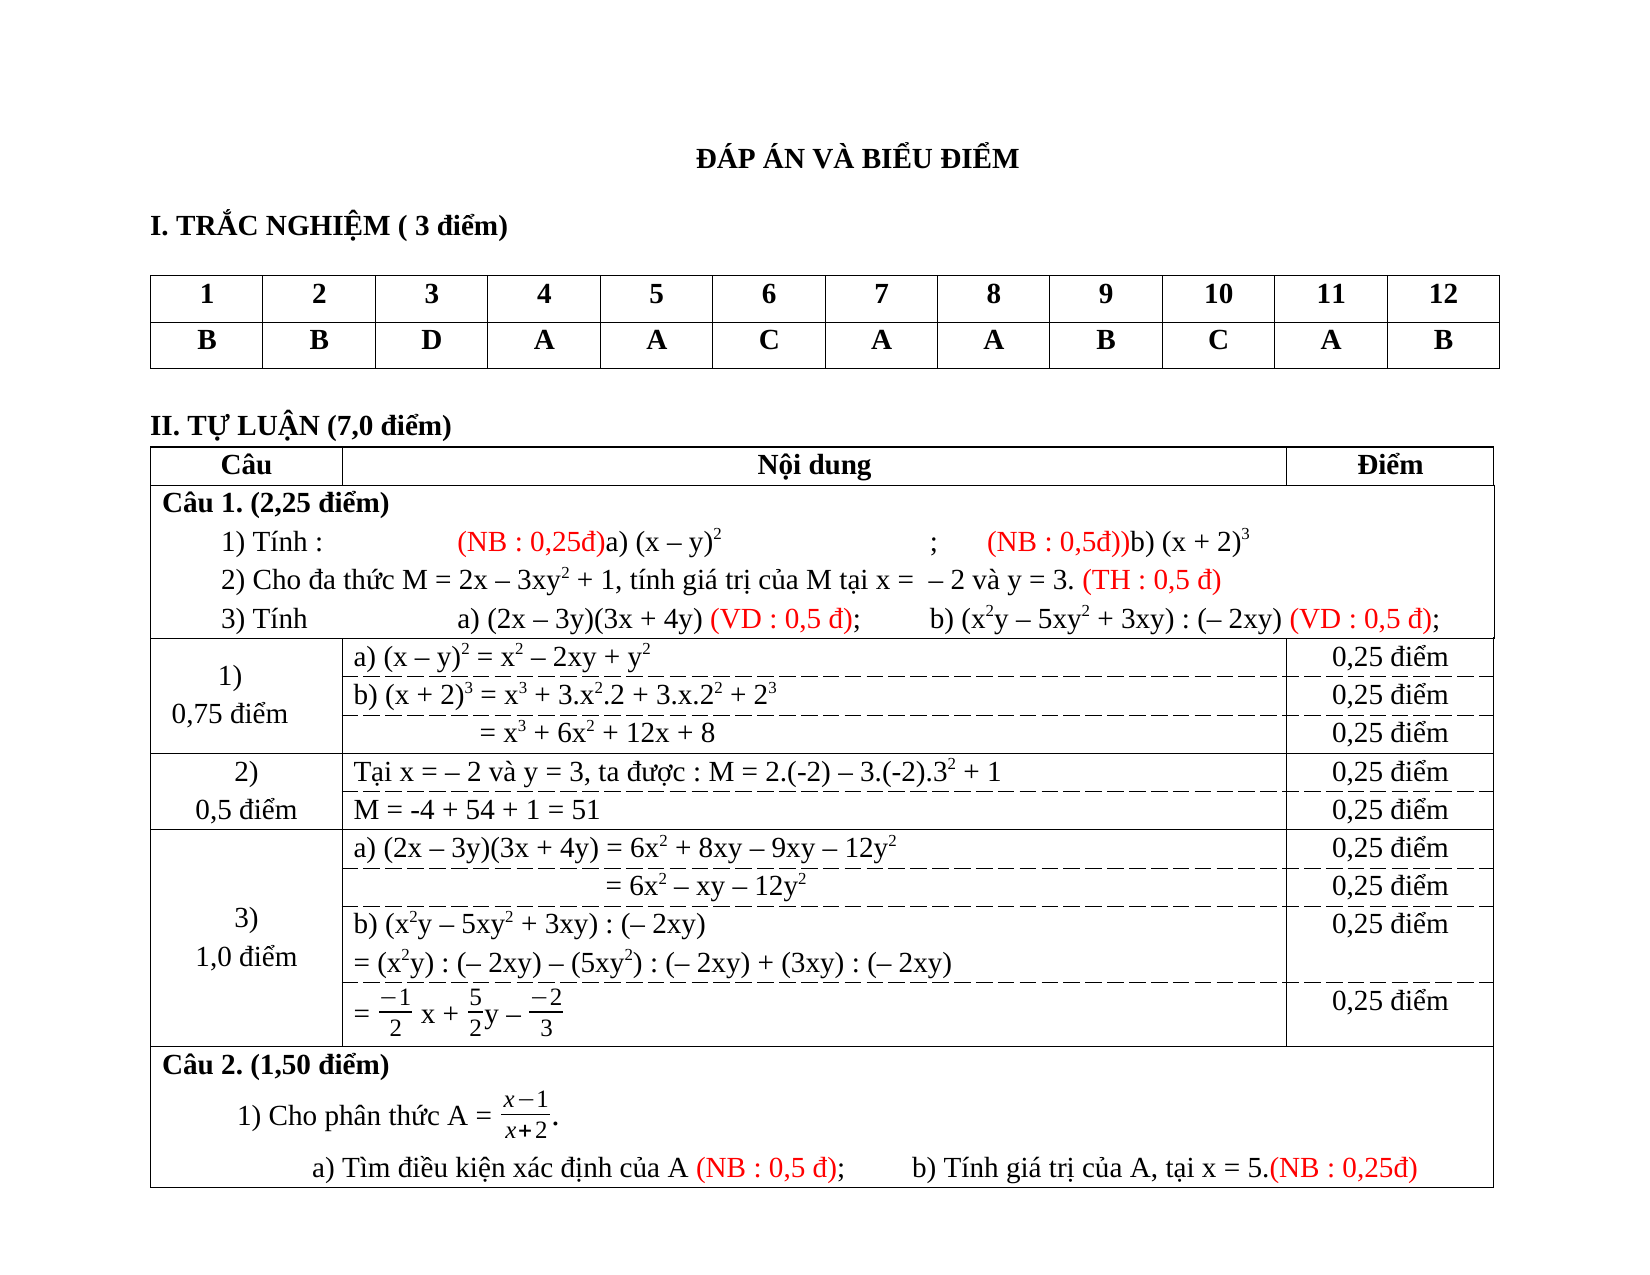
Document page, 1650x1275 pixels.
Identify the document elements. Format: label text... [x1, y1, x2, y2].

table_cell a) (2x – 3y)(3x + 4y) = 6x2 + 8xy – 9xy – 12y2 [343, 830, 1286, 867]
table_cell C [713, 323, 825, 368]
table_header 6 [713, 276, 825, 322]
table_cell A [1275, 323, 1387, 368]
table_cell B [1050, 323, 1162, 368]
text ĐÁP ÁN VÀ BIỂU ĐIỂM [150, 141, 1565, 174]
table_cell Câu 1. (2,25 điểm) 1) Tính : (NB : 0,25đ)a) (x – y)2 ; (NB : 0,5đ))b) (x + 2)3 2) Cho đa thức M = 2x – 3xy2 + 1, tính giá trị của M tại x = – 2 và y = 3. (TH : 0,5 đ) 3) Tính a) (2x – 3y)(3x + 4y) (VD : 0,5 đ); b) (x2y – 5xy2 + 3xy) : (– 2xy) (VD : 0,5 đ); [151, 486, 1494, 638]
table_cell 0,25 điểm [1287, 676, 1493, 714]
table_header 9 [1050, 276, 1162, 322]
table_cell M = -4 + 54 + 1 = 51 [343, 791, 1286, 829]
table_header 11 [1275, 276, 1387, 322]
table_cell 0,25 điểm [1287, 906, 1493, 982]
table_cell 0,25 điểm [1287, 982, 1493, 1046]
table_cell A [601, 323, 712, 368]
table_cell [151, 1047, 1493, 1187]
table_cell 0,25 điểm [1287, 715, 1493, 753]
table_cell = x + y – [343, 982, 1286, 1046]
table_cell 2) 0,5 điểm [151, 754, 342, 829]
table_header 5 [601, 276, 712, 322]
table_cell 0,25 điểm [1287, 754, 1493, 791]
table_header Điểm [1287, 448, 1493, 484]
table_header 7 [826, 276, 937, 322]
table_cell 0,25 điểm [1287, 868, 1493, 906]
table_cell 0,25 điểm [1287, 830, 1493, 867]
table_cell = x3 + 6x2 + 12x + 8 [343, 715, 1286, 753]
table_header 10 [1163, 276, 1274, 322]
table_cell A [938, 323, 1049, 368]
table_cell a) (x – y)2 = x2 – 2xy + y2 [343, 639, 1286, 676]
table_cell B [1388, 323, 1499, 368]
text II. TỰ LUẬN (7,0 điểm) [150, 408, 1565, 441]
table_cell A [488, 323, 600, 368]
table_cell 0,25 điểm [1287, 791, 1493, 829]
table_cell 1) 0,75 điểm [151, 639, 342, 753]
table_header 4 [488, 276, 600, 322]
table_cell Tại x = – 2 và y = 3, ta được : M = 2.(-2) – 3.(-2).32 + 1 [343, 754, 1286, 791]
table_cell 0,25 điểm [1287, 639, 1493, 676]
table_cell b) (x2y – 5xy2 + 3xy) : (– 2xy) = (x2y) : (– 2xy) – (5xy2) : (– 2xy) + (3xy) : (– 2xy) [343, 906, 1286, 982]
table_header 8 [938, 276, 1049, 322]
table_header 2 [263, 276, 375, 322]
table_header 12 [1388, 276, 1499, 322]
table_cell = 6x2 – xy – 12y2 [343, 868, 1286, 906]
table_cell 3) 1,0 điểm [151, 830, 342, 1046]
text I. TRẮC NGHIỆM ( 3 điểm) [150, 208, 1565, 242]
table_header 1 [151, 276, 262, 322]
table_cell b) (x + 2)3 = x3 + 3.x2.2 + 3.x.22 + 23 [343, 676, 1286, 714]
table_cell A [826, 323, 937, 368]
table_cell D [376, 323, 487, 368]
table_header Câu [151, 448, 342, 484]
table_cell B [263, 323, 375, 368]
table_header 3 [376, 276, 487, 322]
table_cell B [151, 323, 262, 368]
table_header Nội dung [343, 448, 1286, 484]
table_cell C [1163, 323, 1274, 368]
